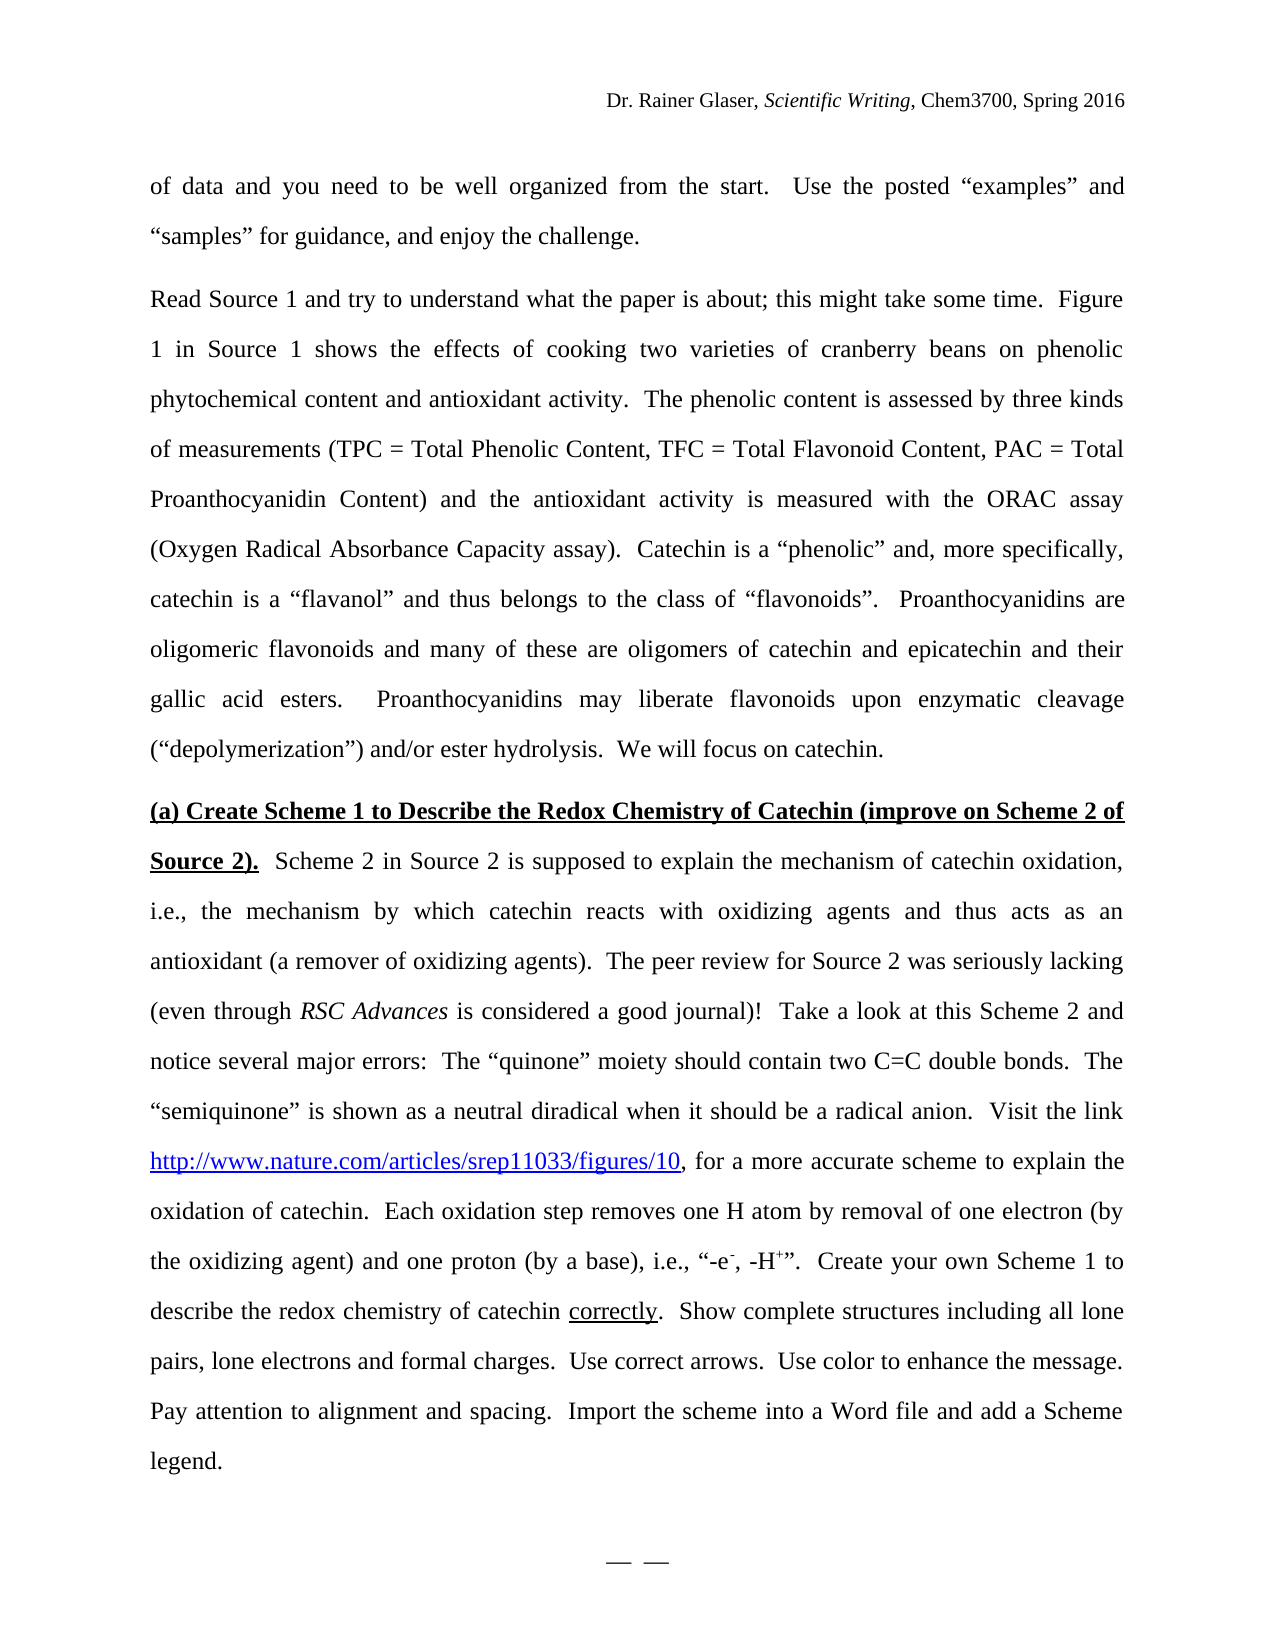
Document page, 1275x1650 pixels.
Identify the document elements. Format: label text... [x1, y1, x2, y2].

text (a) Create Scheme 1 to Describe the Redox Chemistry of Catechin (improve on Scheme 2 of Source 2). Scheme 2 in Source 2 is supposed to explain the mechanism of catechin oxidation, i.e., the mechanism by which catechin reacts with oxidizing agents and thus acts as an antioxidant (a remover of oxidizing agents). The peer review for Source 2 was seriously lacking (even through RSC Advances is considered a good journal)! Take a look at this Scheme 2 and notice several major errors: The “quinone” moiety should contain two C=C double bonds. The “semiquinone” is shown as a neutral diradical when it should be a radical anion. Visit the link http://www.nature.com/articles/srep11033/figures/10, for a more accurate scheme to explain the oxidation of catechin. Each oxidation step removes one H atom by removal of one electron (by the oxidizing agent) and one proton (by a base), i.e., “-e-, -H+”. Create your own Scheme 1 to describe the redox chemistry of catechin correctly. Show complete structures including all lone pairs, lone electrons and formal charges. Use correct arrows. Use color to enhance the message. Pay attention to alignment and spacing. Import the scheme into a Word file and add a Scheme legend. [150, 823, 1125, 1475]
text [150, 150, 1125, 250]
text Read Source 1 and try to understand what the paper is about; this might take some time. Figure 1 in Source 1 shows the effects of cooking two varieties of cranberry beans on phenolic phytochemical content and antioxidant activity. The phenolic content is assessed by three kinds of measurements (TPC = Total Phenolic Content, TFC = Total Flavonoid Content, PAC = Total Proanthocyanidin Content) and the antioxidant activity is measured with the ORAC assay (Oxygen Radical Absorbance Capacity assay). Catechin is a “phenolic” and, more specifically, catechin is a “flavanol” and thus belongs to the class of “flavonoids”. Proanthocyanidins are oligomeric flavonoids and many of these are oligomers of catechin and epicatechin and their gallic acid esters. Proanthocyanidins may liberate flavonoids upon enzymatic cleavage (“depolymerization”) and/or ester hydrolysis. We will focus on catechin. [150, 262, 1125, 762]
